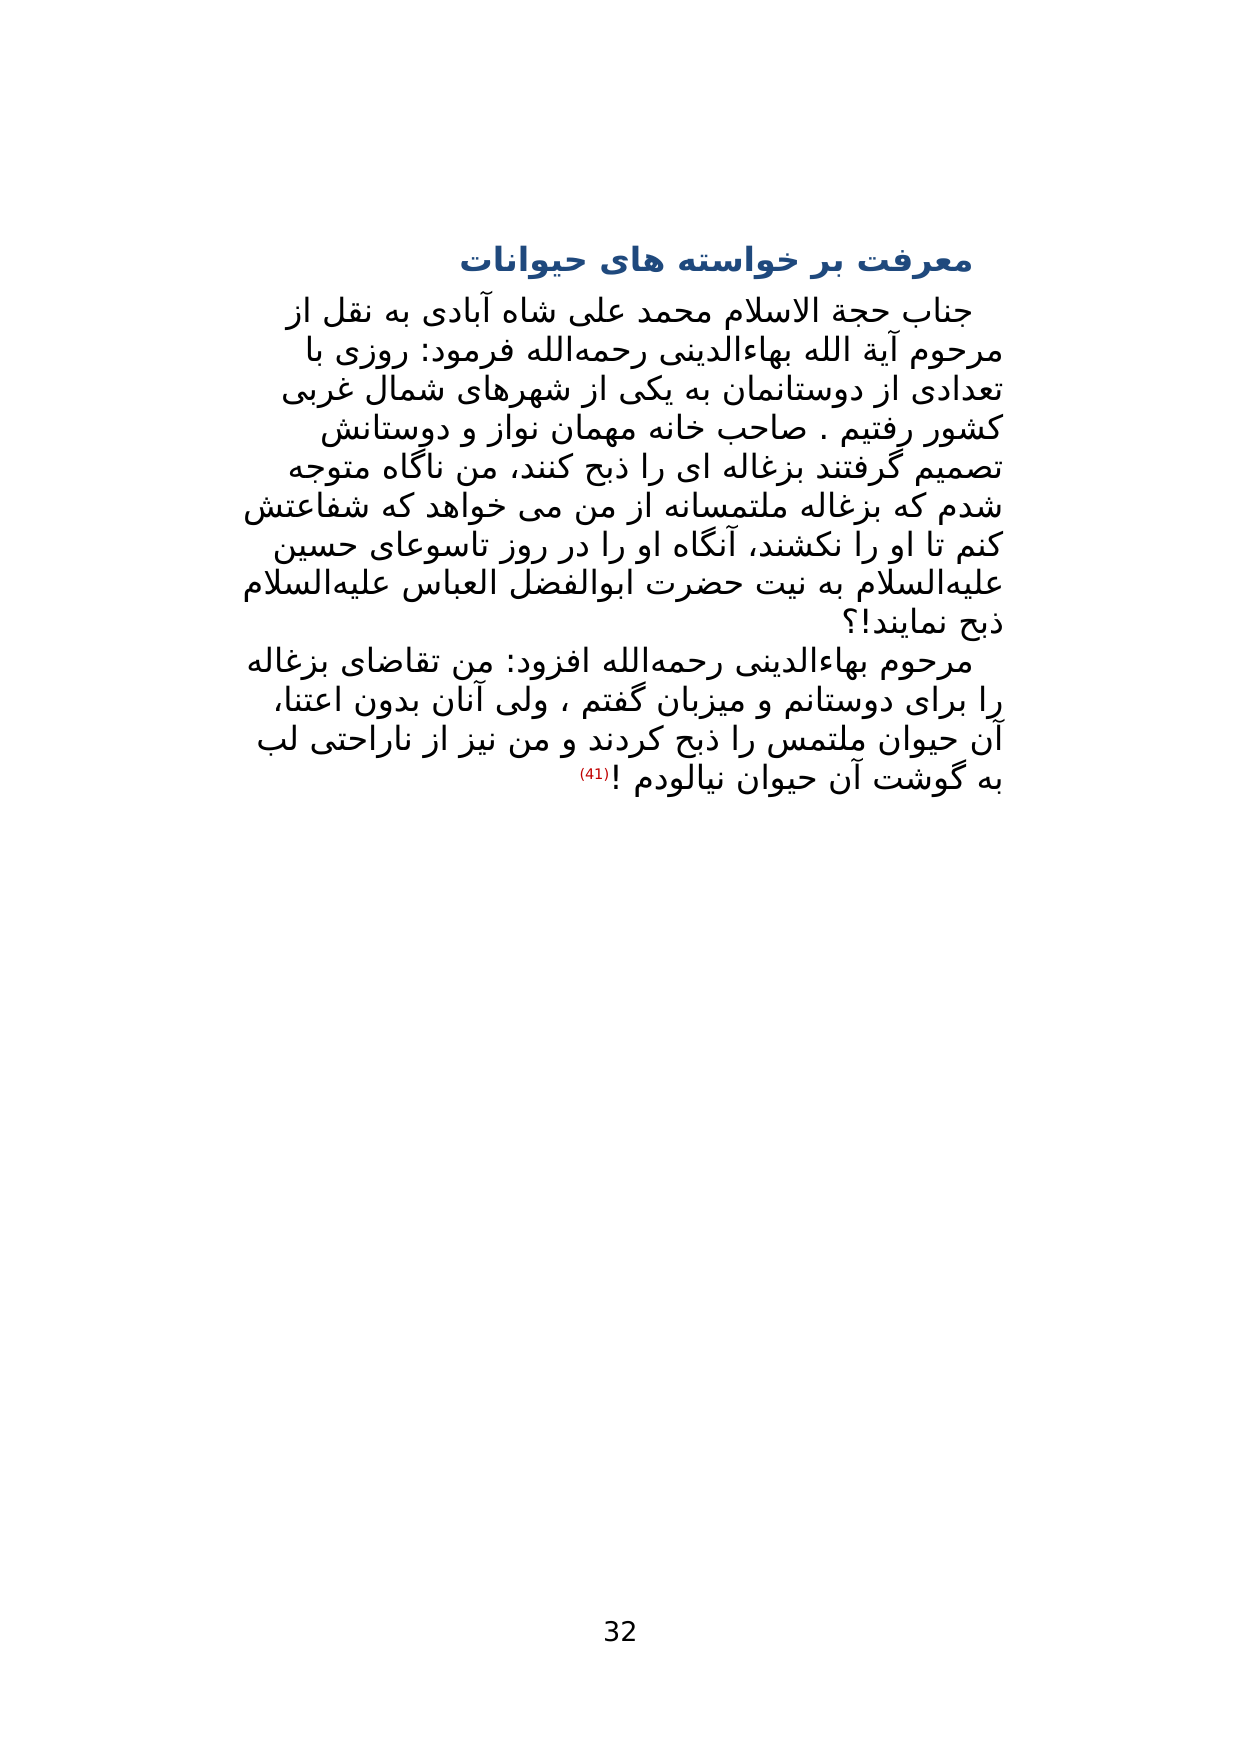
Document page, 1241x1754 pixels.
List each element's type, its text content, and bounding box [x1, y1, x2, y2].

text مرحوم بهاءالدینی رحمه‌الله افزود: من تقاضای بزغاله را برای دوستانم و میزبان گفتم ، ولی آنان بدون اعتنا، آن حیوان ملتمس را ذبح کردند و من نیز از ناراحتی لب به گوشت آن حیوان نیالودم !(41) [236, 642, 1004, 797]
subtitle معرفت بر خواسته های حیوانات [236, 241, 1004, 279]
text جناب حجة الاسلام محمد علی شاه آبادی به نقل از مرحوم آیة الله بهاءالدینی رحمه‌الله فرمود: روزی با تعدادی از دوستانمان به یکی از شهرهای شمال غربی کشور رفتیم . صاحب خانه مهمان نواز و دوستانش تصمیم گرفتند بزغاله ای را ذبح کنند، من ناگاه متوجه شدم که بزغاله ملتمسانه از من می خواهد که شفاعتش کنم تا او را نکشند، آنگاه او را در روز تاسوعای حسین عليه‌السلام به نیت حضرت ابوالفضل العباس عليه‌السلام ذبح نمایند!؟ [236, 292, 1004, 642]
